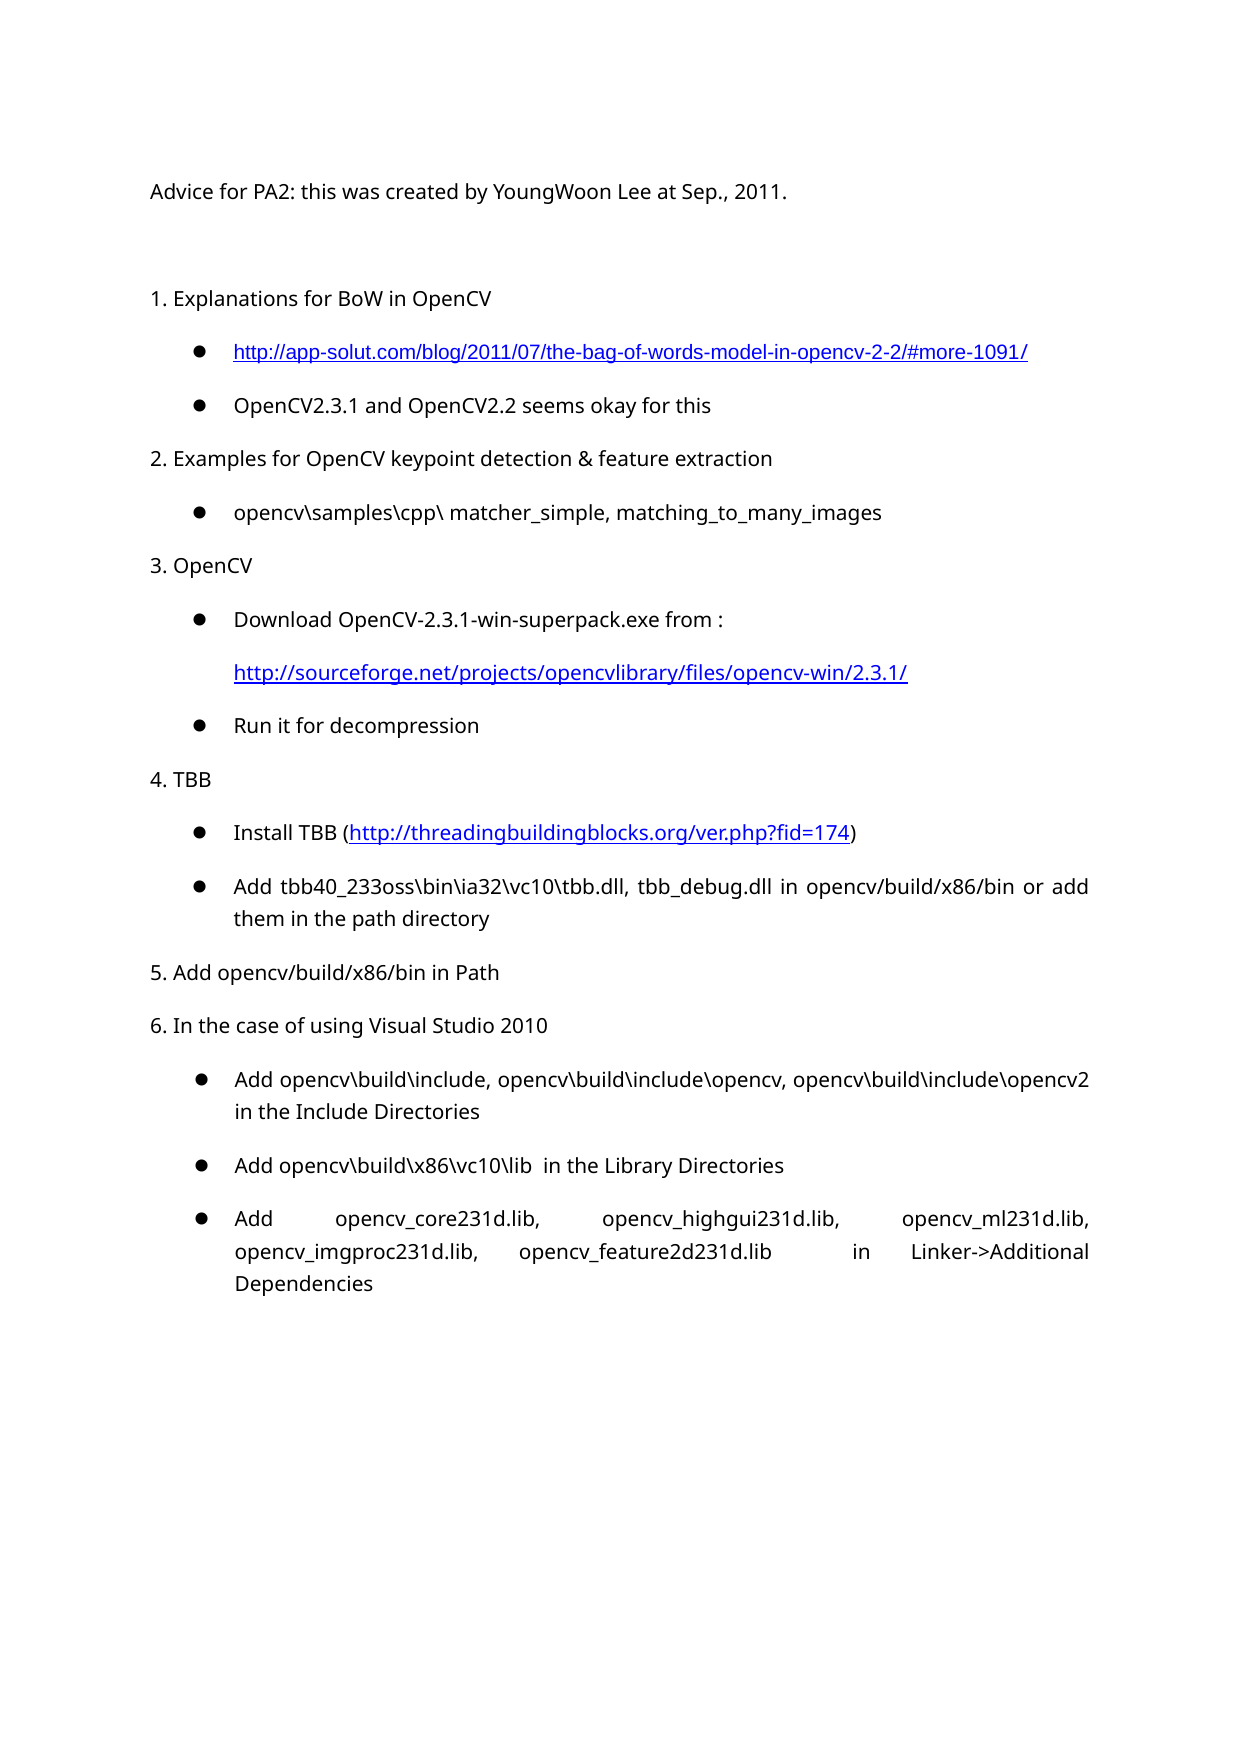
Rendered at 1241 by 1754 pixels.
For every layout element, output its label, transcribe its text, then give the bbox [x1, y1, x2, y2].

list Run it for decompression [192, 712, 1090, 740]
text 3. OpenCV [150, 551, 1090, 580]
list Add opencv_core231d.lib, opencv_highgui231d.lib, opencv_ml231d.lib, opencv_imgproc231d.lib, opencv_feature2d231d.lib in Linker->Additional Dependencies [194, 1204, 1090, 1298]
list Install TBB (http://threadingbuildingblocks.org/ver.php?fid=174) [192, 818, 1090, 847]
list Download OpenCV-2.3.1-win-superpack.exe from : [192, 605, 1090, 633]
text 1. Explanations for BoW in OpenCV [150, 284, 1090, 312]
text 2. Examples for OpenCV keypoint detection & feature extraction [150, 444, 1090, 473]
text 6. In the case of using Visual Studio 2010 [150, 1011, 1090, 1040]
list / [192, 337, 1090, 366]
text Advice for PA2: this was created by YoungWoon Lee at Sep., 2011. [150, 177, 1090, 206]
list opencv\samples\cpp\ matcher_simple, matching_to_many_images [192, 498, 1090, 526]
list Add opencv\build\include, opencv\build\include\opencv, opencv\build\include\opencv2 in the Include Directories [194, 1065, 1090, 1126]
list http://sourceforge.net/projects/opencvlibrary/files/opencv-win/2.3.1/ [233, 658, 1090, 687]
list Add tbb40_233oss\bin\ia32\vc10\tbb.dll, tbb_debug.dll in opencv/build/x86/bin or add them in the path directory [192, 872, 1090, 933]
text 4. TBB [150, 765, 1090, 793]
text 5. Add opencv/build/x86/bin in Path [150, 958, 1090, 986]
list Add opencv\build\x86\vc10\lib in the Library Directories [194, 1151, 1090, 1179]
list OpenCV2.3.1 and OpenCV2.2 seems okay for this [192, 391, 1090, 419]
